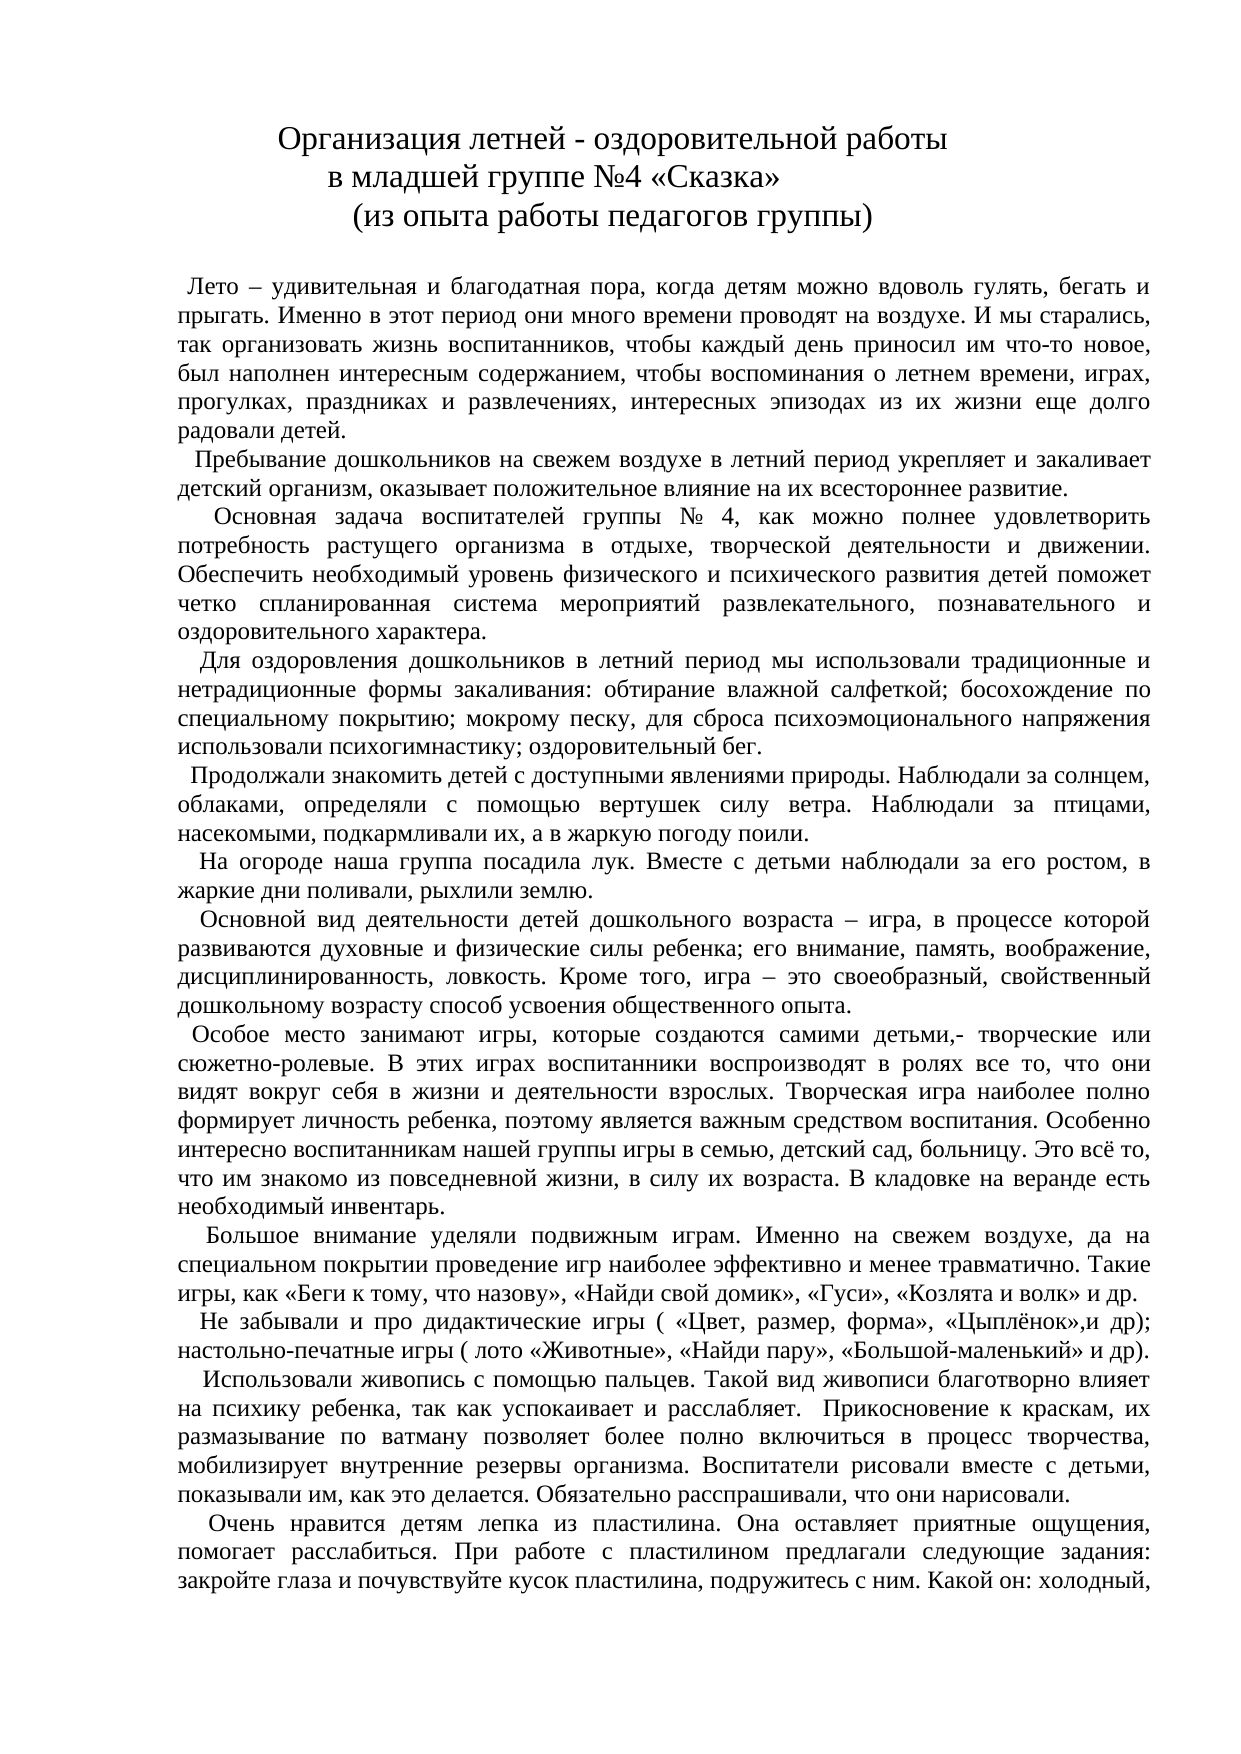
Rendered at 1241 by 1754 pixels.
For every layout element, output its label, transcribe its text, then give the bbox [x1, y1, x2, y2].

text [177, 1508, 1152, 1594]
text Пребывание дошкольников на свежем воздухе в летний период укрепляет и закаливает детский организм, оказывает положительное влияние на их всестороннее развитие. [177, 444, 1152, 501]
text Лето – удивительная и благодатная пора, когда детям можно вдоволь гулять, бегать и прыгать. Именно в этот период они много времени проводят на воздухе. И мы старались, так организовать жизнь воспитанников, чтобы каждый день приносил им что-то новое, был наполнен интересным содержанием, чтобы воспоминания о летнем времени, играх, прогулках, праздниках и развлечениях, интересных эпизодах из их жизни еще долго радовали детей. [177, 271, 1152, 444]
text Большое внимание уделяли подвижным играм. Именно на свежем воздухе, да на специальном покрытии проведение игр наиболее эффективно и менее травматично. Такие игры, как «Беги к тому, что назову», «Найди свой домик», «Гуси», «Козлята и волк» и др. [177, 1220, 1152, 1306]
text Продолжали знакомить детей с доступными явлениями природы. Наблюдали за солнцем, облаками, определяли с помощью вертушек силу ветра. Наблюдали за птицами, насекомыми, подкармливали их, а в жаркую погоду поили. [177, 760, 1152, 846]
text На огороде наша группа посадила лук. Вместе с детьми наблюдали за его ростом, в жаркие дни поливали, рыхлили землю. [177, 846, 1152, 904]
text Для оздоровления дошкольников в летний период мы использовали традиционные и нетрадиционные формы закаливания: обтирание влажной салфеткой; босохождение по специальному покрытию; мокрому песку, для сброса психоэмоционального напряжения использовали психогимнастику; оздоровительный бег. [177, 645, 1152, 760]
text Не забывали и про дидактические игры ( «Цвет, размер, форма», «Цыплёнок»,и др); настольно-печатные игры ( лото «Животные», «Найди пару», «Большой-маленький» и др). [177, 1306, 1152, 1364]
text Особое место занимают игры, которые создаются самими детьми,- творческие или сюжетно-ролевые. В этих играх воспитанники воспроизводят в ролях все то, что они видят вокруг себя в жизни и деятельности взрослых. Творческая игра наиболее полно формирует личность ребенка, поэтому является важным средством воспитания. Особенно интересно воспитанникам нашей группы игры в семью, детский сад, больницу. Это всё то, что им знакомо из повседневной жизни, в силу их возраста. В кладовке на веранде есть необходимый инвентарь. [177, 1019, 1152, 1220]
text Основной вид деятельности детей дошкольного возраста – игра, в процессе которой развиваются духовные и физические силы ребенка; его внимание, память, воображение, дисциплинированность, ловкость. Кроме того, игра – это своеобразный, свойственный дошкольному возрасту способ усвоения общественного опыта. [177, 904, 1152, 1019]
text (из опыта работы педагогов группы) [177, 195, 1152, 233]
text Организация летней - оздоровительной работы [177, 118, 1152, 156]
text Использовали живопись с помощью пальцев. Такой вид живописи благотворно влияет на психику ребенка, так как успокаивает и расслабляет. Прикосновение к краскам, их размазывание по ватману позволяет более полно включиться в процесс творчества, мобилизирует внутренние резервы организма. Воспитатели рисовали вместе с детьми, показывали им, как это делается. Обязательно расспрашивали, что они нарисовали. [177, 1364, 1152, 1508]
text в младшей группе №4 «Сказка» [177, 156, 1152, 195]
text Основная задача воспитателей группы № 4, как можно полнее удовлетворить потребность растущего организма в отдыхе, творческой деятельности и движении. Обеспечить необходимый уровень физического и психического развития детей поможет четко спланированная система мероприятий развлекательного, познавательного и оздоровительного характера. [177, 501, 1152, 645]
